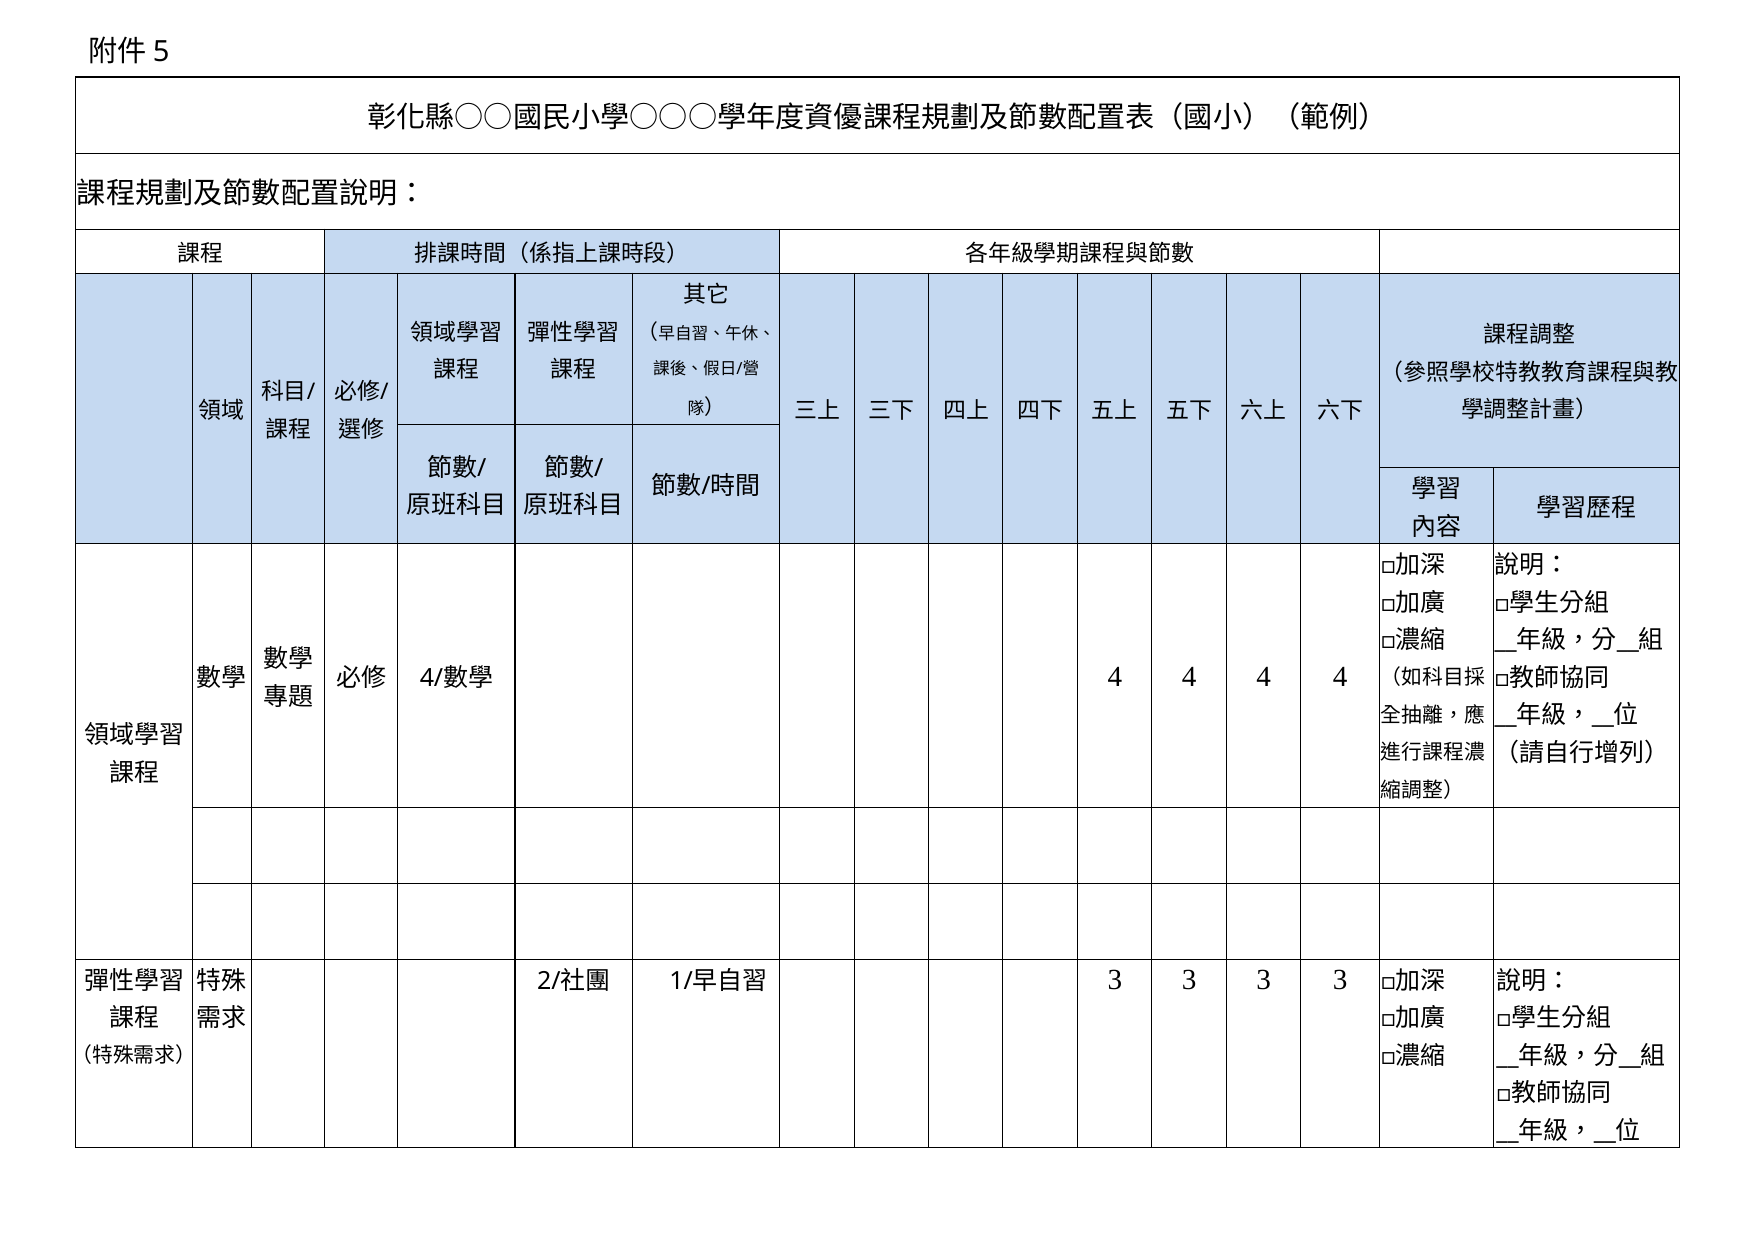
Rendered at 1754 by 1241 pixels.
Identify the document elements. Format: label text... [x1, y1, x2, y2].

table_cell 4 [1301, 544, 1379, 807]
table_cell [855, 960, 928, 1147]
table_cell 六下 [1301, 274, 1379, 543]
table_cell 3 [1152, 960, 1226, 1147]
table_cell [76, 274, 192, 543]
table_cell 說明： □學生分組 __年級，分__組 □教師協同 __年級，__位 （請自行增列） [1494, 544, 1679, 807]
table_cell [929, 544, 1002, 807]
table_cell [516, 544, 632, 807]
table_cell 其它 （早自習、午休、課後、假日/營隊） [633, 274, 779, 424]
table_cell 領域學習課程 [76, 544, 192, 959]
table_cell 五下 [1152, 274, 1226, 543]
table_cell [1003, 960, 1077, 1147]
table_cell [1301, 808, 1379, 883]
table_cell [193, 808, 251, 883]
table_cell [780, 960, 854, 1147]
table_cell 三上 [780, 274, 854, 543]
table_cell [1494, 960, 1679, 1147]
table_cell 3 [1227, 960, 1300, 1147]
table_cell [929, 960, 1002, 1147]
table_cell 數學 [193, 544, 251, 807]
table_cell 四下 [1003, 274, 1077, 543]
table_cell 4 [1227, 544, 1300, 807]
table_cell [1494, 884, 1679, 959]
table_cell 三下 [855, 274, 928, 543]
table_cell [193, 884, 251, 959]
table_cell [325, 808, 397, 883]
table_cell 四上 [929, 274, 1002, 543]
table_cell [252, 808, 324, 883]
table_cell 學習歷程 [1494, 468, 1679, 543]
table_cell [1003, 808, 1077, 883]
table_cell [1301, 884, 1379, 959]
table_cell [855, 544, 928, 807]
table_cell 彈性學習 課程 [516, 274, 632, 424]
table_cell [398, 960, 514, 1147]
table_cell [1380, 230, 1679, 273]
table_cell 節數/時間 [633, 425, 779, 543]
table_cell 3 [1301, 960, 1379, 1147]
table_cell 4/數學 [398, 544, 514, 807]
table_cell [516, 884, 632, 959]
table_cell 課程調整 （參照學校特教教育課程與教學調整計畫） [1380, 274, 1679, 467]
table_cell 2/社團 [516, 960, 632, 1147]
table_cell 六上 [1227, 274, 1300, 543]
table_cell [1380, 808, 1493, 883]
table_cell [1003, 884, 1077, 959]
table_cell 彈性學習課程 （特殊需求） [76, 960, 192, 1147]
table_cell 科目/課程 [252, 274, 324, 543]
table_cell 節數/ 原班科目 [398, 425, 514, 543]
table_cell [633, 884, 779, 959]
table_cell □加深 □加廣 □濃縮 （如科目採全抽離，應進行課程濃縮調整） [1380, 544, 1493, 807]
table_cell [1227, 884, 1300, 959]
table_cell 各年級學期課程與節數 [780, 230, 1379, 273]
table_cell [929, 884, 1002, 959]
table_cell 3 [1078, 960, 1151, 1147]
table_cell [633, 808, 779, 883]
table_cell [1380, 884, 1493, 959]
table_cell [1227, 808, 1300, 883]
table_cell 節數/ 原班科目 [516, 425, 632, 543]
table_cell [780, 808, 854, 883]
table_cell 必修 [325, 544, 397, 807]
table_cell 課程規劃及節數配置說明： [76, 154, 1679, 228]
table_cell [325, 884, 397, 959]
table_cell 課程 [76, 230, 324, 273]
table_cell [1494, 808, 1679, 883]
table_cell 必修/選修 [325, 274, 397, 543]
table_cell 4 [1078, 544, 1151, 807]
table_cell [1078, 808, 1151, 883]
table_cell [325, 960, 397, 1147]
table_cell 特殊需求 [193, 960, 251, 1147]
table_cell [855, 808, 928, 883]
table_header 彰化縣○○國民小學○○○學年度資優課程規劃及節數配置表（國小）（範例） [76, 78, 1679, 152]
table_cell 數學專題 [252, 544, 324, 807]
table_cell 五上 [1078, 274, 1151, 543]
table_cell 領域學習 課程 [398, 274, 514, 424]
table_cell [633, 544, 779, 807]
table_cell [252, 884, 324, 959]
table_cell [780, 544, 854, 807]
table_cell [855, 884, 928, 959]
table_cell 學習 內容 [1380, 468, 1493, 543]
table_cell □加深 □加廣 □濃縮 [1380, 960, 1493, 1147]
table_cell [1152, 808, 1226, 883]
table_cell [1078, 884, 1151, 959]
table_cell [1003, 544, 1077, 807]
table_cell 排課時間（係指上課時段） [325, 230, 779, 273]
table_cell [929, 808, 1002, 883]
table_cell [1152, 884, 1226, 959]
table_cell [398, 808, 514, 883]
table_cell [516, 808, 632, 883]
table_cell [252, 960, 324, 1147]
table_cell 1/早自習 [633, 960, 779, 1147]
table_cell [398, 884, 514, 959]
table_cell 4 [1152, 544, 1226, 807]
table_cell 領域 [193, 274, 251, 543]
table_cell [780, 884, 854, 959]
